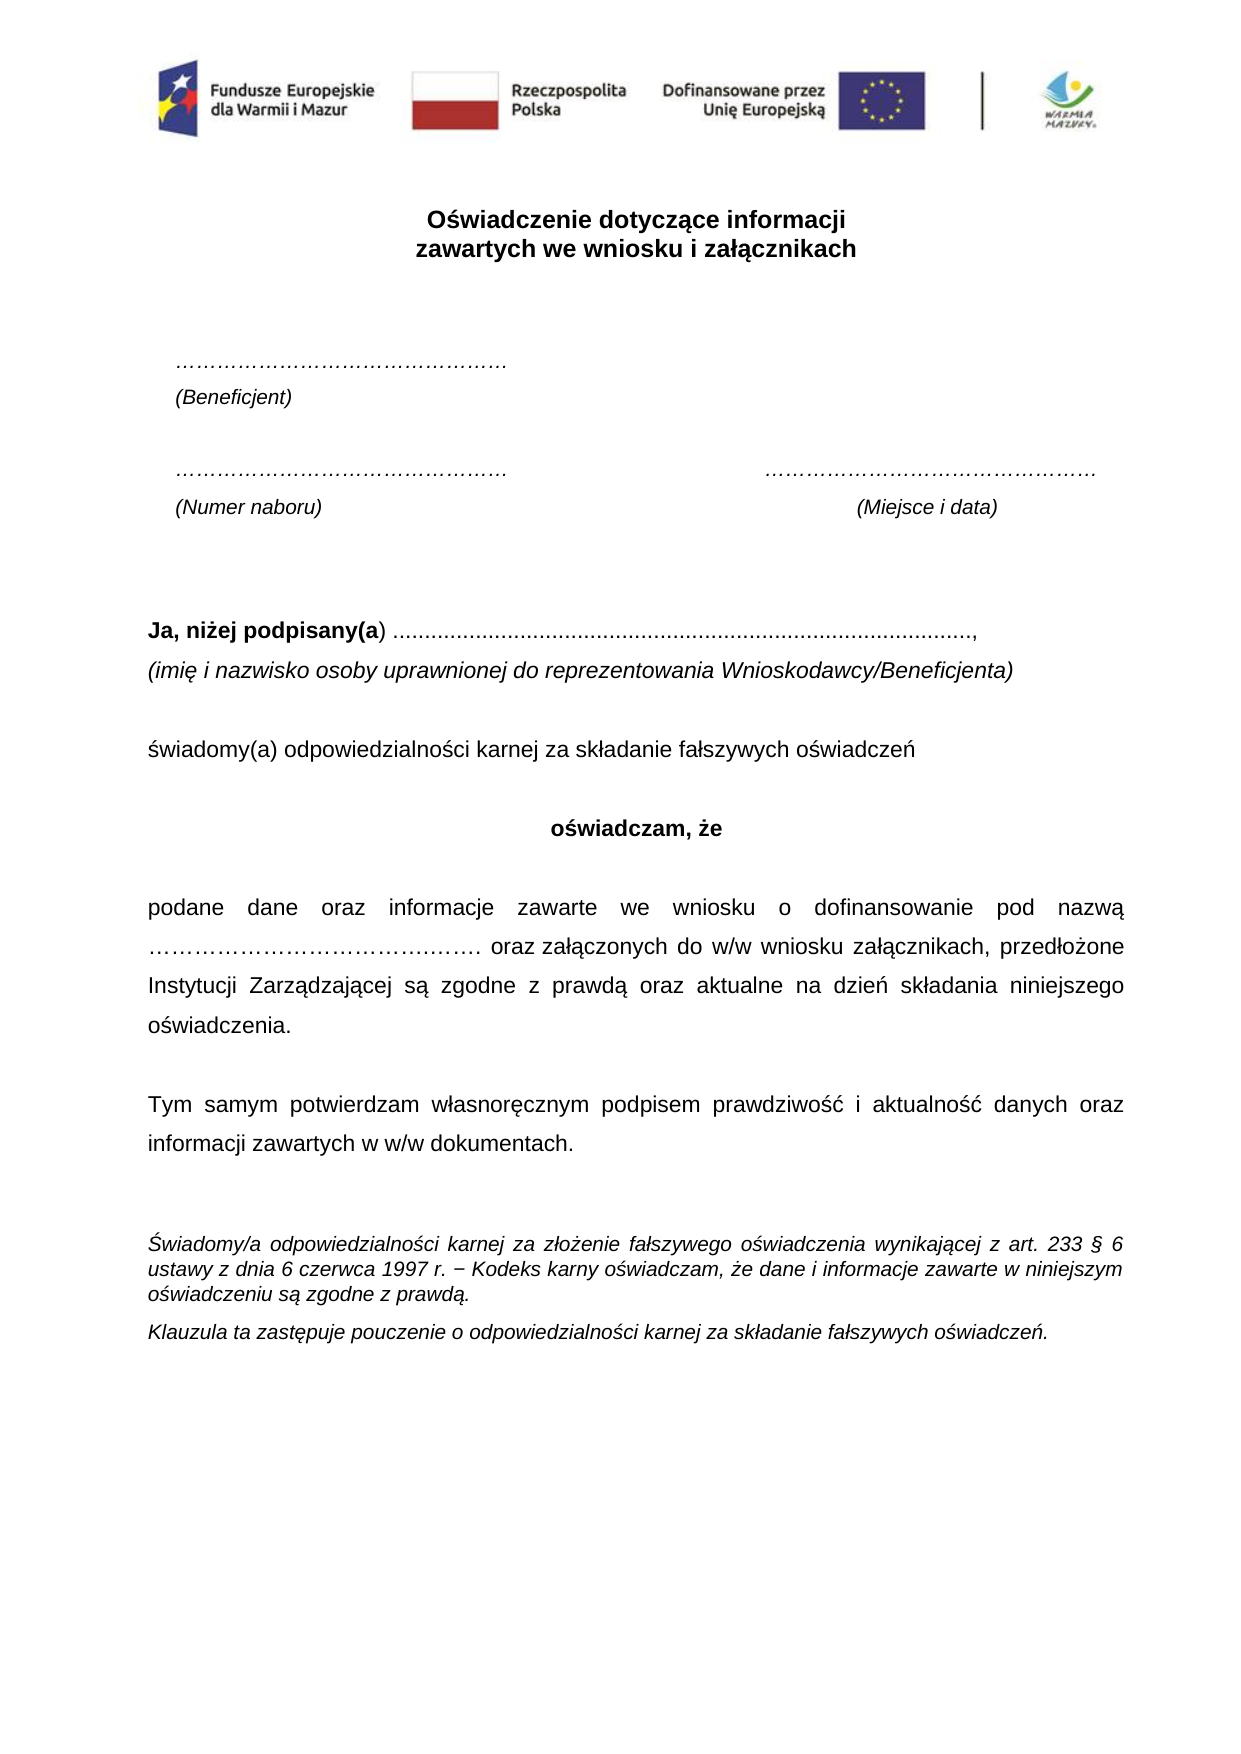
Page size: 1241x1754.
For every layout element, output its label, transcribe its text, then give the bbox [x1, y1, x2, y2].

text Klauzula ta zastępuje pouczenie o odpowiedzialności karnej za składanie fałszywych oświadczeń. [148, 1319, 1125, 1344]
text świadomy(a) odpowiedzialności karnej za składanie fałszywych oświadczeń [148, 736, 1125, 762]
table_cell (Miejsce i data) [636, 495, 1109, 533]
table_header ………………………………………… [636, 349, 1109, 495]
text Świadomy/a odpowiedzialności karnej za złożenie fałszywego oświadczenia wynikającej z art. 233 § 6 ustawy z dnia 6 czerwca 1997 r. − Kodeks karny oświadczam, że dane i informacje zawarte w niniejszym oświadczeniu są zgodne z prawdą. [148, 1231, 1125, 1306]
text Ja, niżej podpisany(a) ..........................................................................................., [148, 617, 1125, 643]
table_header ………………………………………… (Beneficjent) ………………………………………… [164, 349, 636, 495]
table_cell (Numer naboru) [164, 495, 636, 533]
text oświadczam, że [148, 814, 1125, 841]
text (imię i nazwisko osoby uprawnionej do reprezentowania Wnioskodawcy/Beneficjenta) [148, 657, 1125, 683]
text Tym samym potwierdzam własnoręcznym podpisem prawdziwość i aktualność danych oraz informacji zawartych w w/w dokumentach. [148, 1091, 1125, 1157]
text Oświadczenie dotyczące informacji [148, 205, 1125, 234]
text zawartych we wniosku i załącznikach [148, 234, 1125, 263]
picture [136, 38, 1112, 151]
text podane dane oraz informacje zawarte we wniosku o dofinansowanie pod nazwą ……………………………….……. oraz załączonych do w/w wniosku załącznikach, przedłożone Instytucji Zarządzającej są zgodne z prawdą oraz aktualne na dzień składania niniejszego oświadczenia. [148, 893, 1125, 1038]
